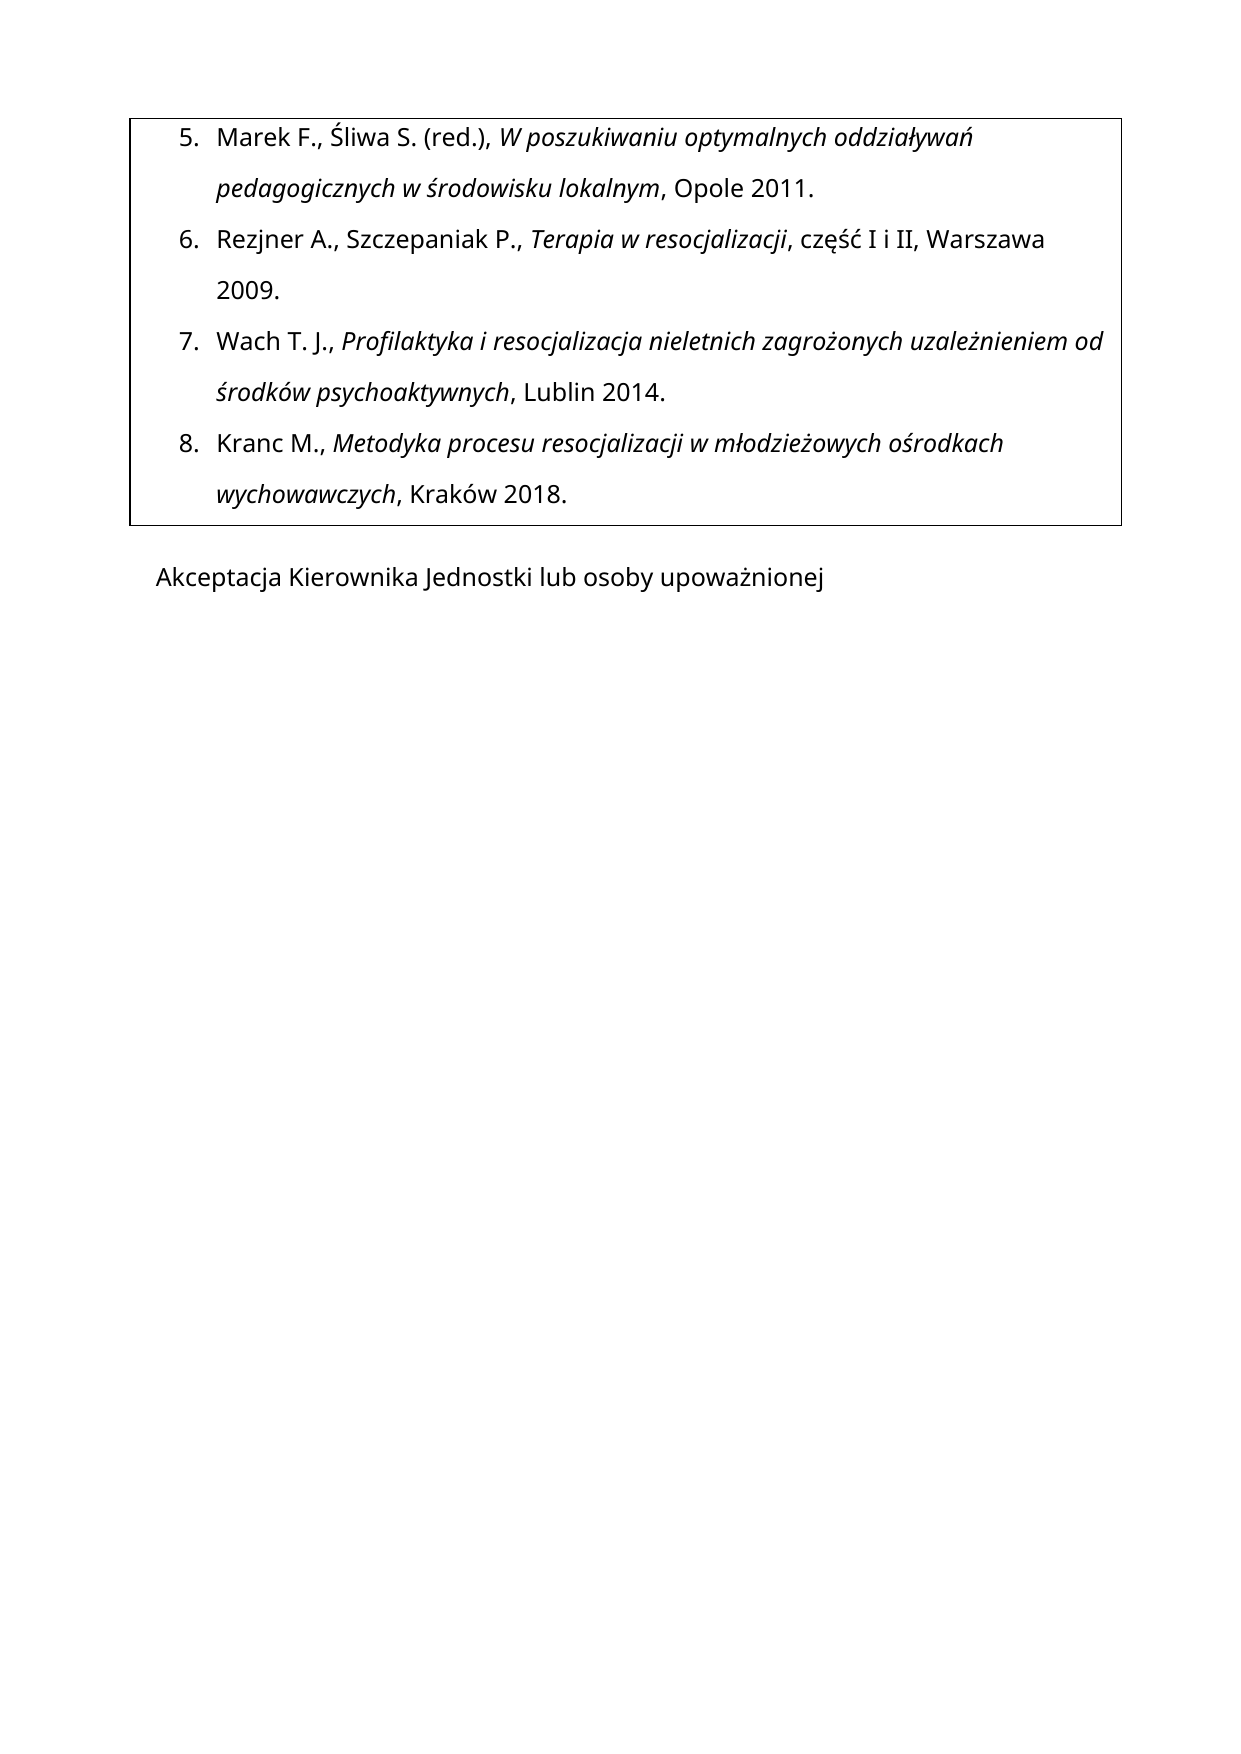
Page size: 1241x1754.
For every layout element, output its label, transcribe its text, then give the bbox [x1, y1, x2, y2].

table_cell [131, 119, 1121, 525]
text Akceptacja Kierownika Jednostki lub osoby upoważnionej [156, 560, 1122, 594]
